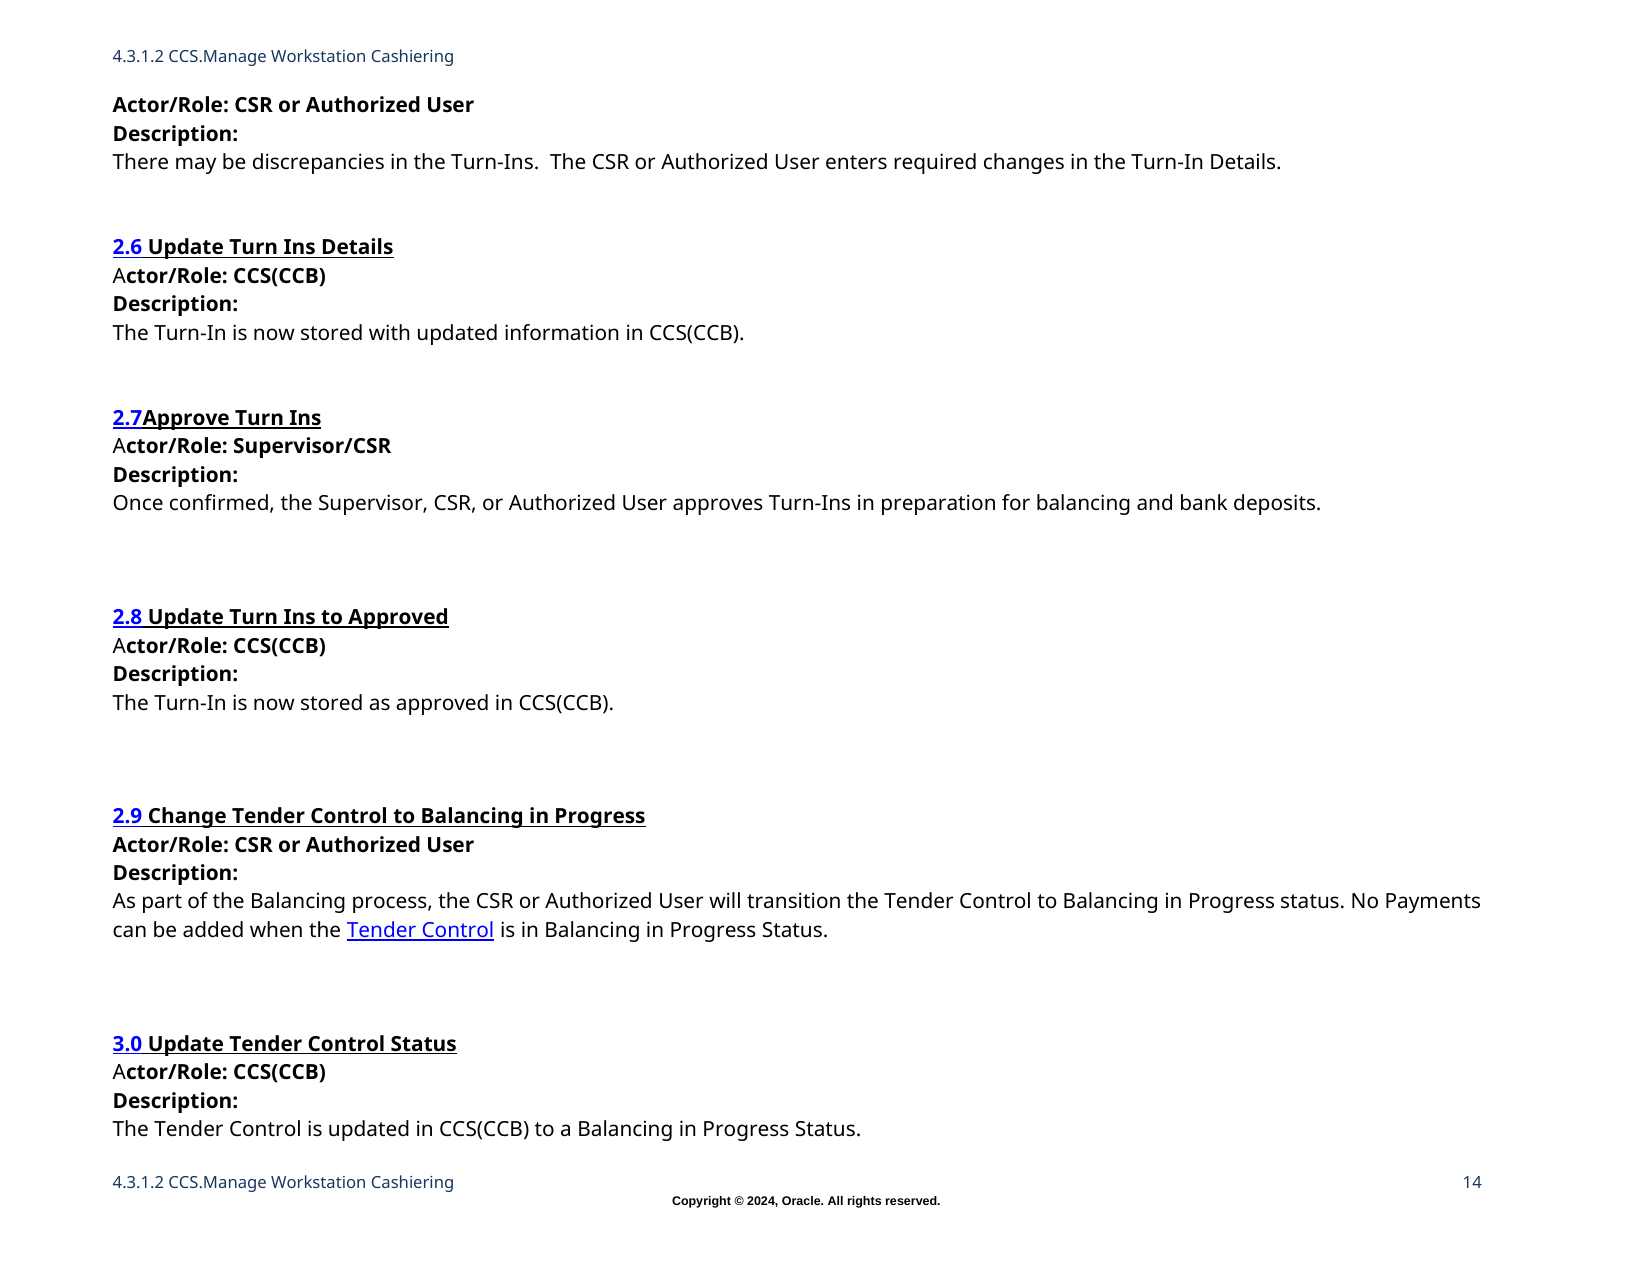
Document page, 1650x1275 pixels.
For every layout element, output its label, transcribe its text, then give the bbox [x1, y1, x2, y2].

text Actor/Role: CSR or Authorized User [112, 90, 1500, 119]
text There may be discrepancies in the Turn-Ins. The CSR or Authorized User enters required changes in the Turn-In Details. [112, 147, 1500, 176]
text As part of the Balancing process, the CSR or Authorized User will transition the Tender Control to Balancing in Progress status. No Payments can be added when the Tender Control is in Balancing in Progress Status. [112, 887, 1500, 943]
text 2.8 Update Turn Ins to Approved [112, 602, 1500, 631]
text 2.6 Update Turn Ins Details [112, 233, 1500, 261]
text Description: [112, 460, 1500, 488]
text Description: [112, 1086, 1500, 1114]
text The Turn-In is now stored with updated information in CCS(CCB). [112, 318, 1500, 346]
text 2.9 Change Tender Control to Balancing in Progress [112, 801, 1500, 830]
text Actor/Role: CCS(CCB) [112, 1057, 1500, 1086]
text Actor/Role: CCS(CCB) [112, 631, 1500, 659]
text Description: [112, 659, 1500, 688]
text Description: [112, 119, 1500, 147]
text The Tender Control is updated in CCS(CCB) to a Balancing in Progress Status. [112, 1114, 1500, 1143]
text Description: [112, 858, 1500, 887]
text Actor/Role: Supervisor/CSR [112, 432, 1500, 460]
text Once confirmed, the Supervisor, CSR, or Authorized User approves Turn-Ins in preparation for balancing and bank deposits. [112, 488, 1500, 517]
text Description: [112, 289, 1500, 318]
text The Turn-In is now stored as approved in CCS(CCB). [112, 688, 1500, 716]
text 3.0 Update Tender Control Status [112, 1029, 1500, 1057]
text 2.7Approve Turn Ins [112, 403, 1500, 432]
text Actor/Role: CCS(CCB) [112, 261, 1500, 289]
text Actor/Role: CSR or Authorized User [112, 830, 1500, 858]
